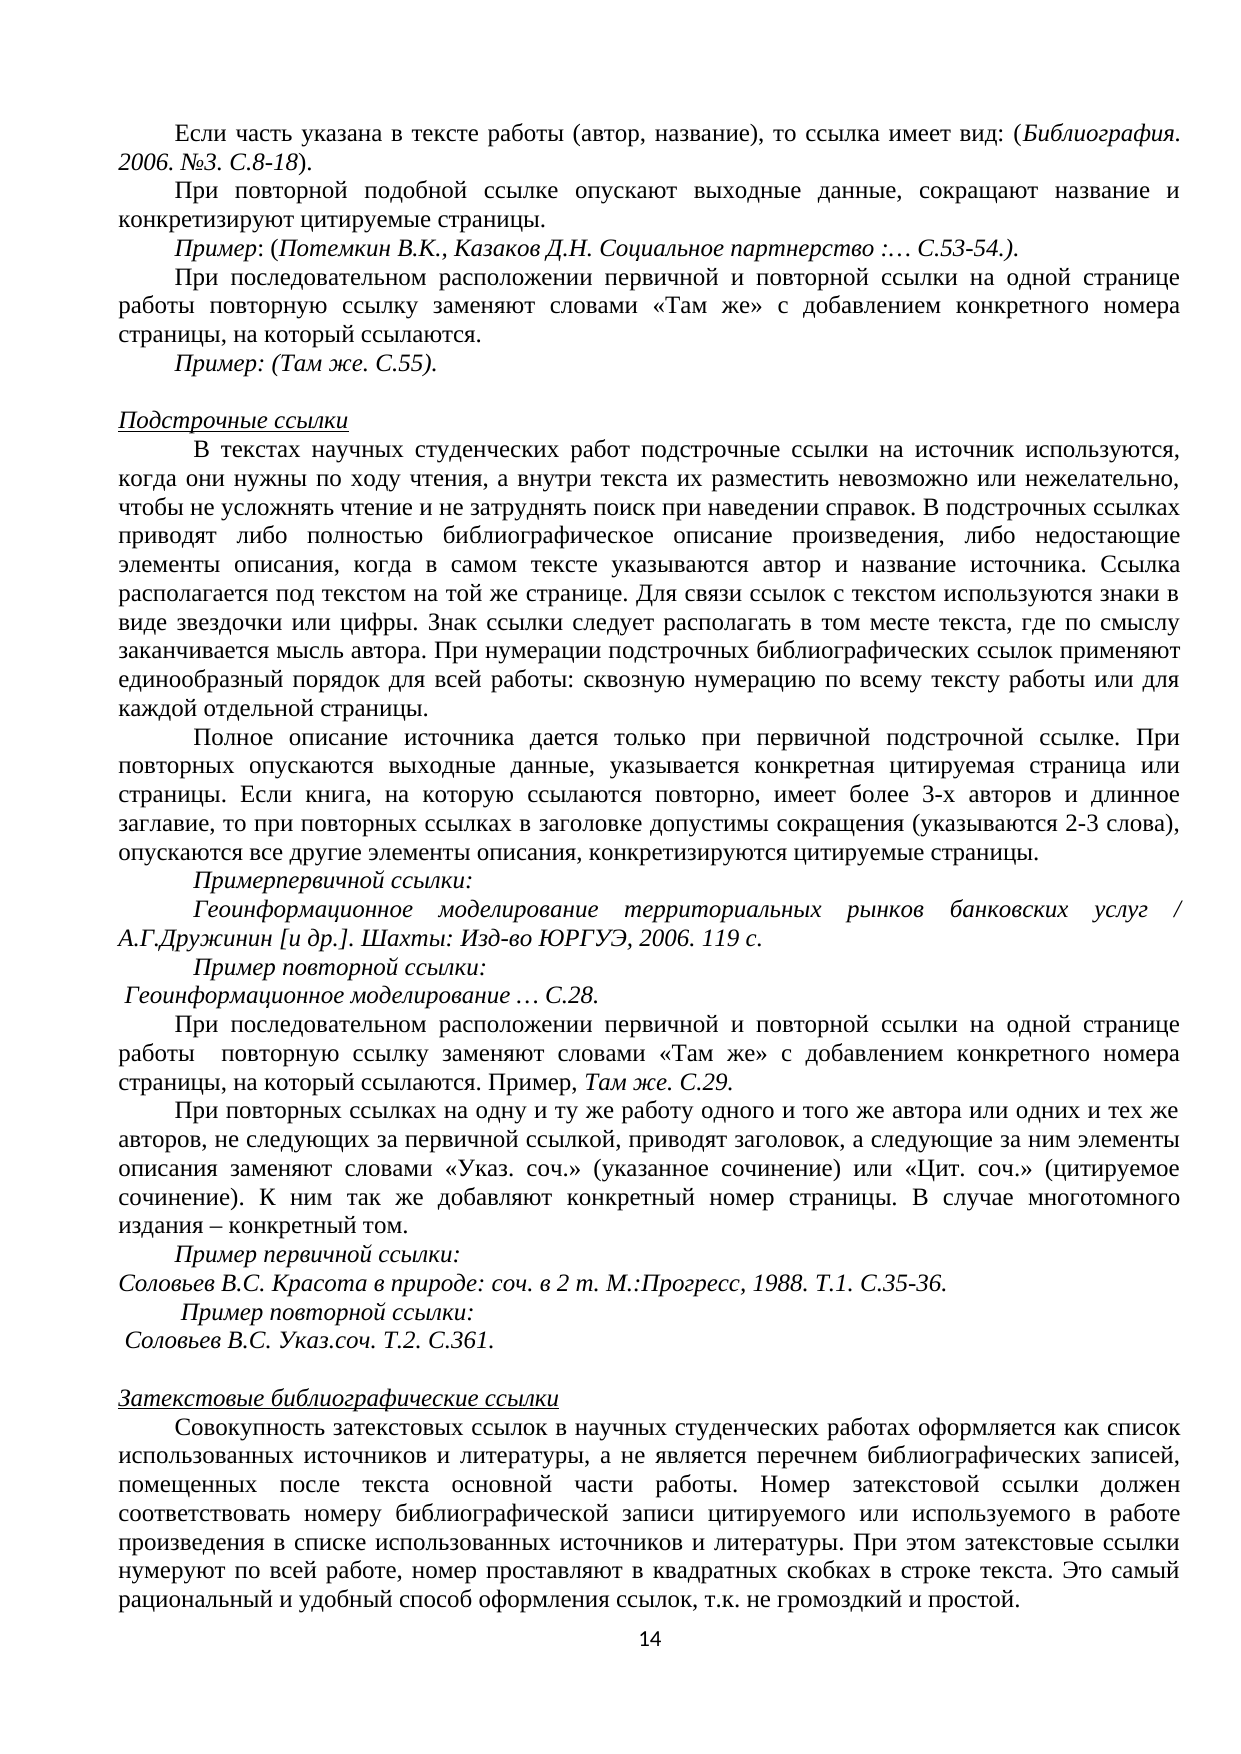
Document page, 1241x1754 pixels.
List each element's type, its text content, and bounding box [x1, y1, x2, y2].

text Геоинформационное моделирование территориальных рынков банковских услуг / А.Г.Дружинин [и др.]. Шахты: Изд-во ЮРГУЭ, 2006. 119 с. [118, 894, 1181, 952]
text Совокупность затекстовых ссылок в научных студенческих работах оформляется как список использованных источников и литературы, а не является перечнем библиографических записей, помещенных после текста основной части работы. Номер затекстовой ссылки должен соответствовать номеру библиографической записи цитируемого или используемого в работе произведения в списке использованных источников и литературы. При этом затекстовые ссылки нумеруют по всей работе, номер проставляют в квадратных скобках в строке текста. Это самый рациональный и удобный способ оформления ссылок, т.к. не громоздкий и простой. [118, 1412, 1181, 1613]
text При последовательном расположении первичной и повторной ссылки на одной странице работы повторную ссылку заменяют словами «Там же» с добавлением конкретного номера страницы, на который ссылаются. [118, 262, 1181, 348]
text При последовательном расположении первичной и повторной ссылки на одной странице работы повторную ссылку заменяют словами «Там же» с добавлением конкретного номера страницы, на который ссылаются. Пример, Там же. С.29. [118, 1009, 1181, 1096]
text При повторной подобной ссылке опускают выходные данные, сокращают название и конкретизируют цитируемые страницы. [118, 176, 1181, 233]
text Затекстовые библиографические ссылки [118, 1383, 1181, 1412]
text Соловьев В.С. Указ.соч. Т.2. С.361. [118, 1326, 1181, 1354]
text В текстах научных студенческих работ подстрочные ссылки на источник используются, когда они нужны по ходу чтения, а внутри текста их разместить невозможно или нежелательно, чтобы не усложнять чтение и не затруднять поиск при наведении справок. В подстрочных ссылках приводят либо полностью библиографическое описание произведения, либо недостающие элементы описания, когда в самом тексте указываются автор и название источника. Ссылка располагается под текстом на той же странице. Для связи ссылок с текстом используются знаки в виде звездочки или цифры. Знак ссылки следует располагать в том месте текста, где по смыслу заканчивается мысль автора. При нумерации подстрочных библиографических ссылок применяют единообразный порядок для всей работы: сквозную нумерацию по всему тексту работы или для каждой отдельной страницы. [118, 434, 1181, 722]
text Пример повторной ссылки: [118, 1297, 1181, 1326]
text Пример повторной ссылки: [118, 952, 1181, 981]
text Примерпервичной ссылки: [118, 866, 1181, 894]
text Подстрочные ссылки [118, 406, 1181, 434]
text Если часть указана в тексте работы (автор, название), то ссылка имеет вид: (Библиография. 2006. №3. С.8-18). [118, 118, 1181, 176]
text Пример: (Потемкин В.К., Казаков Д.Н. Социальное партнерство :… С.53-54.). [118, 233, 1181, 262]
text Полное описание источника дается только при первичной подстрочной ссылке. При повторных опускаются выходные данные, указывается конкретная цитируемая страница или страницы. Если книга, на которую ссылаются повторно, имеет более 3-х авторов и длинное заглавие, то при повторных ссылках в заголовке допустимы сокращения (указываются 2-3 слова), опускаются все другие элементы описания, конкретизируются цитируемые страницы. [118, 722, 1181, 866]
text При повторных ссылках на одну и ту же работу одного и того же автора или одних и тех же авторов, не следующих за первичной ссылкой, приводят заголовок, а следующие за ним элементы описания заменяют словами «Указ. соч.» (указанное сочинение) или «Цит. соч.» (цитируемое сочинение). К ним так же добавляют конкретный номер страницы. В случае многотомного издания – конкретный том. [118, 1096, 1181, 1239]
text Соловьев В.С. Красота в природе: соч. в 2 т. М.:Прогресс, 1988. Т.1. С.35-36. [118, 1268, 1181, 1297]
text Геоинформационное моделирование … С.28. [118, 981, 1181, 1009]
text Пример: (Там же. С.55). [118, 348, 1181, 377]
text Пример первичной ссылки: [118, 1239, 1181, 1268]
